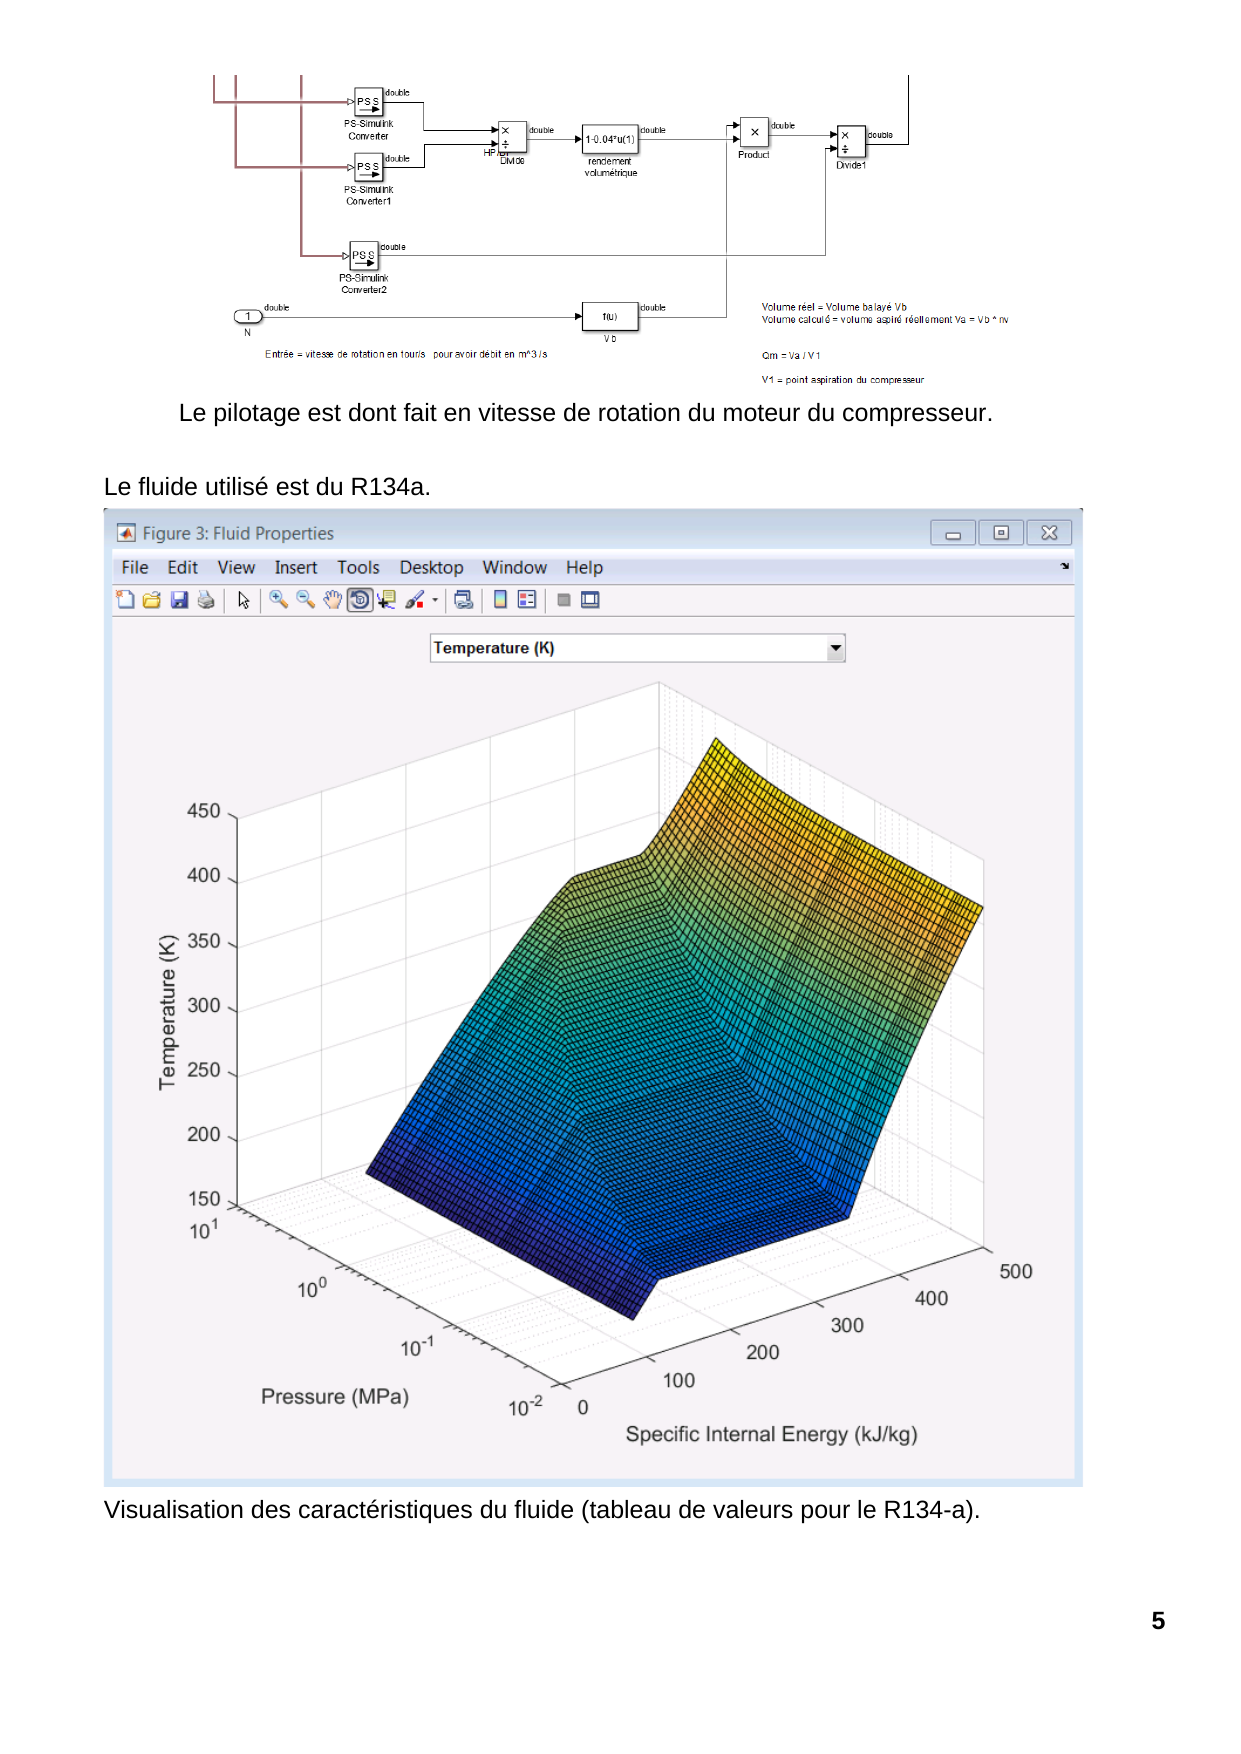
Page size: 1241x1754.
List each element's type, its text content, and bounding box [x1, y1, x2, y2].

text Le pilotage est dont fait en vitesse de rotation du moteur du compresseur. [178, 397, 1165, 426]
text Le fluide utilisé est du R134a. [103, 472, 1165, 500]
text Visualisation des caractéristiques du fluide (tableau de valeurs pour le R134-a). [103, 1494, 1165, 1523]
picture [103, 508, 1084, 1487]
picture [178, 75, 1025, 390]
